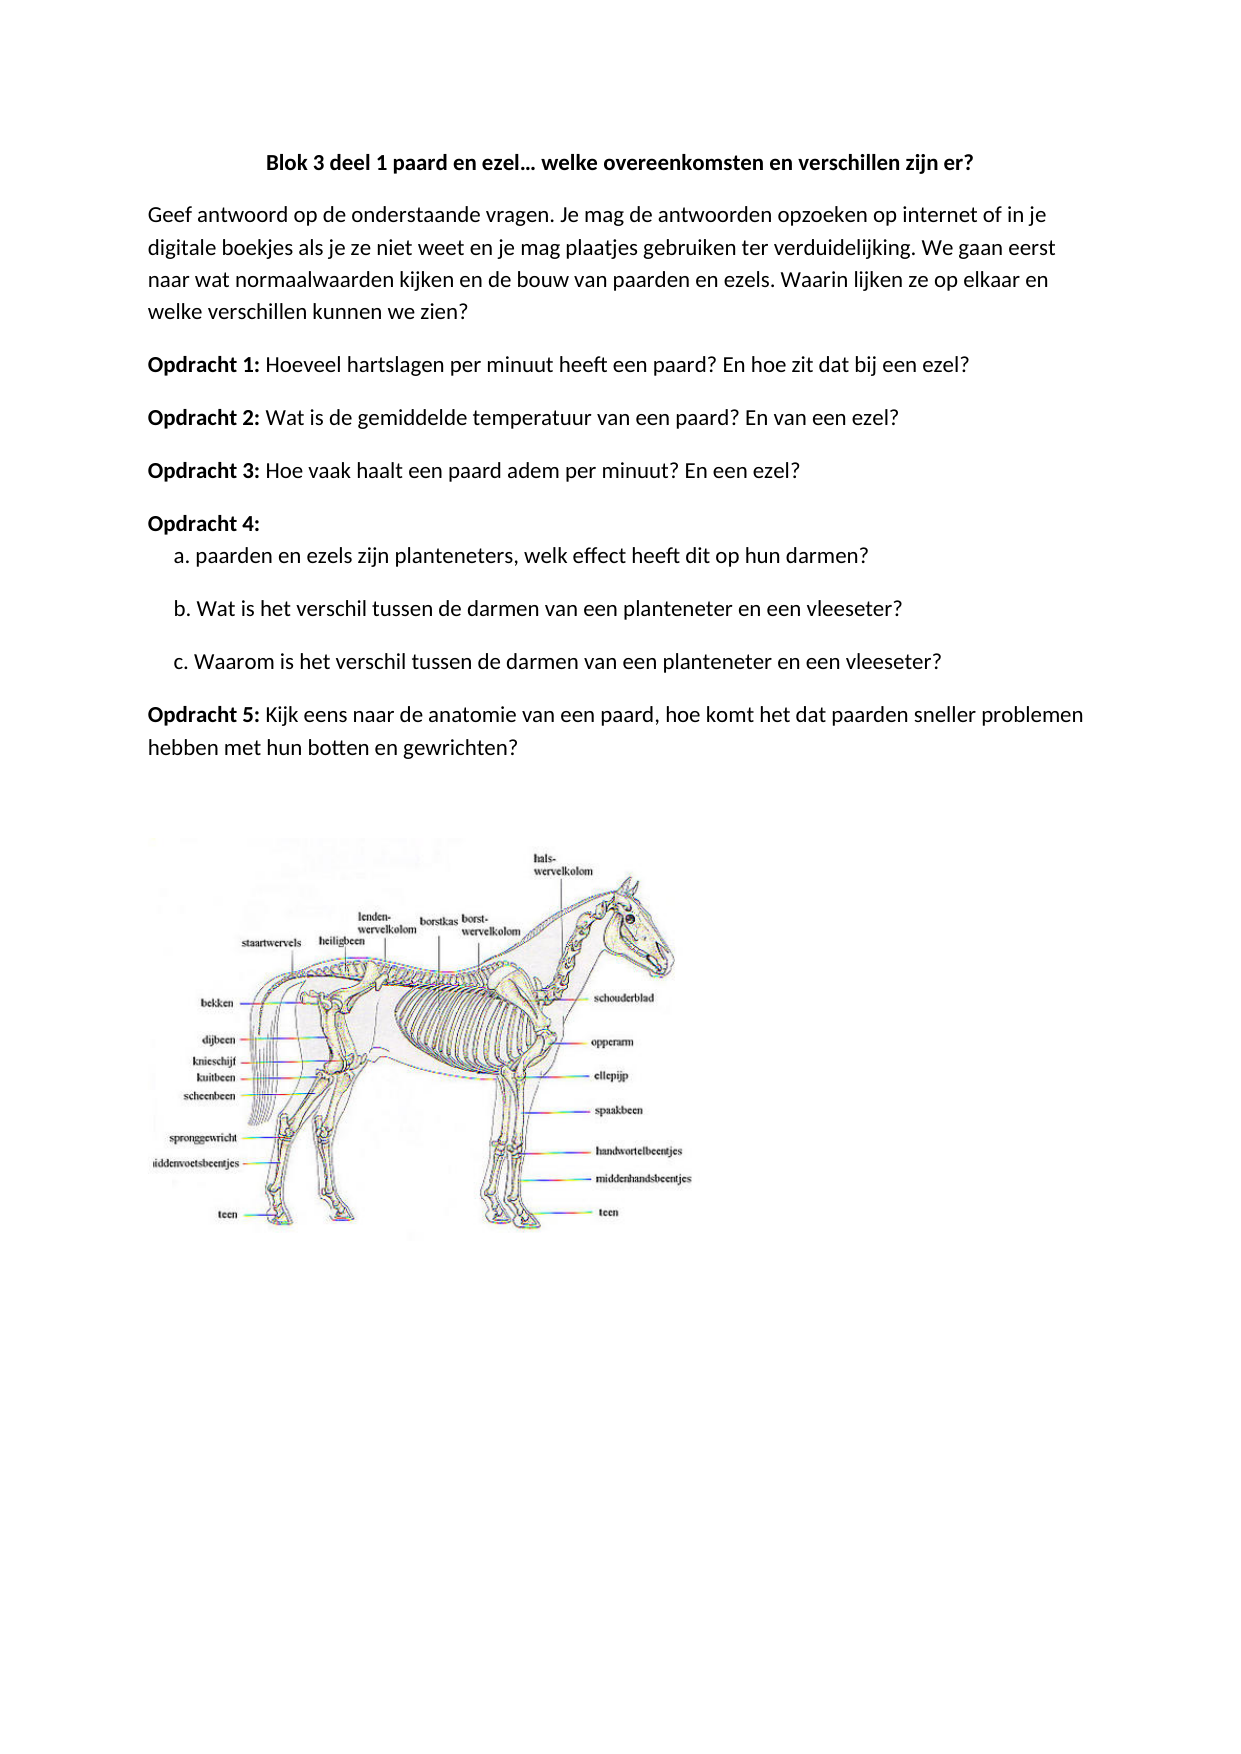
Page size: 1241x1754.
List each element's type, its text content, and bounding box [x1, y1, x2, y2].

text c. Waarom is het verschil tussen de darmen van een planteneter en een vleeseter? [148, 647, 1093, 676]
text b. Wat is het verschil tussen de darmen van een planteneter en een vleeseter? [148, 594, 1093, 622]
text Opdracht 2: Wat is de gemiddelde temperatuur van een paard? En van een ezel? [148, 403, 1093, 431]
text Blok 3 deel 1 paard en ezel… welke overeenkomsten en verschillen zijn er? [148, 148, 1093, 176]
text Opdracht 4: a. paarden en ezels zijn planteneters, welk effect heeft dit op hun darmen? [148, 509, 1093, 569]
text Opdracht 1: Hoeveel hartslagen per minuut heeft een paard? En hoe zit dat bij een ezel? [148, 350, 1093, 378]
text Geef antwoord op de onderstaande vragen. Je mag de antwoorden opzoeken op internet of in je digitale boekjes als je ze niet weet en je mag plaatjes gebruiken ter verduidelijking. We gaan eerst naar wat normaalwaarden kijken en de bouw van paarden en ezels. Waarin lijken ze op elkaar en welke verschillen kunnen we zien? [148, 201, 1093, 325]
text Opdracht 3: Hoe vaak haalt een paard adem per minuut? En een ezel? [148, 456, 1093, 484]
text Opdracht 5: Kijk eens naar de anatomie van een paard, hoe komt het dat paarden sneller problemen hebben met hun botten en gewrichten? [148, 701, 1093, 761]
picture [147, 838, 723, 1241]
